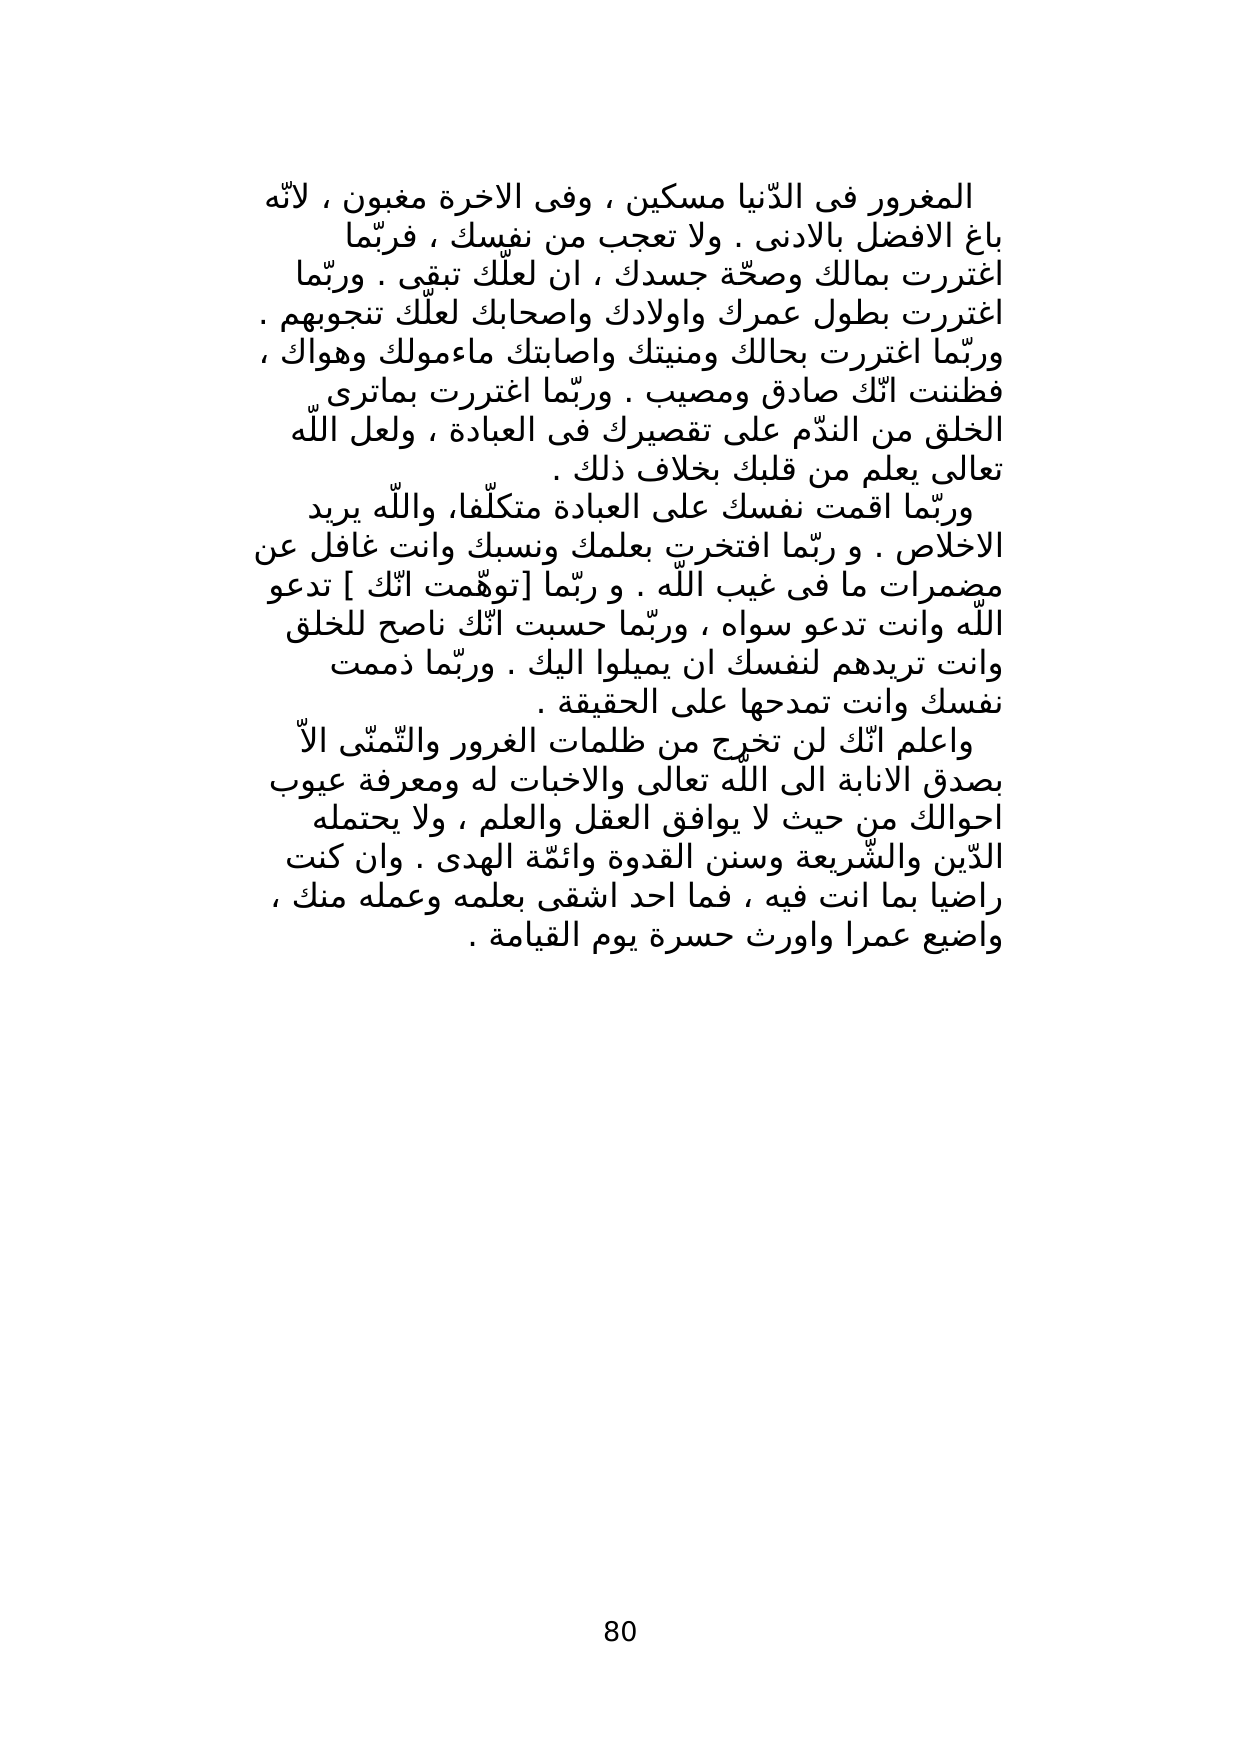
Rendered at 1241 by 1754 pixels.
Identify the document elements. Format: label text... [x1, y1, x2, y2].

text واعلم انّك لن تخرج من ظلمات الغرور والتّمنّى الاّ بصدق الانابة الى اللّه تعالى والاخبات له ومعرفة عيوب احوالك من حيث لا يوافق العقل والعلم ، ولا يحتمله الدّين والشّريعة وسنن القدوة وائمّة الهدى . وان كنت راضيا بما انت فيه ، فما احد اشقى بعلمه وعمله منك ، واضيع عمرا واورث حسرة يوم القيامة . [236, 721, 1004, 954]
text المغرور فى الدّنيا مسكين ، وفى الاخرة مغبون ، لانّه باغ الافضل بالادنى . ولا تعجب من نفسك ، فربّما اغتررت بمالك وصحّة جسدك ، ان لعلّك تبقى . وربّما اغتررت بطول عمرك واولادك واصحابك لعلّك تنجوبهم . وربّما اغتررت بحالك ومنيتك واصابتك ماءمولك وهواك ، فظننت انّك صادق ومصيب . وربّما اغتررت بماترى الخلق من الندّم على تقصيرك فى العبادة ، ولعل اللّه تعالى يعلم من قلبك بخلاف ذلك . [236, 177, 1004, 488]
text وربّما اقمت نفسك على العبادة متكلّفا، واللّه يريد الاخلاص . و ربّما افتخرت بعلمك ونسبك وانت غافل عن مضمرات ما فى غيب اللّه . و ربّما [توهّمت انّك ] تدعو اللّه وانت تدعو سواه ، وربّما حسبت انّك ناصح للخلق وانت تريدهم لنفسك ان يميلوا اليك . وربّما ذممت نفسك وانت تمدحها على الحقيقة . [236, 488, 1004, 721]
